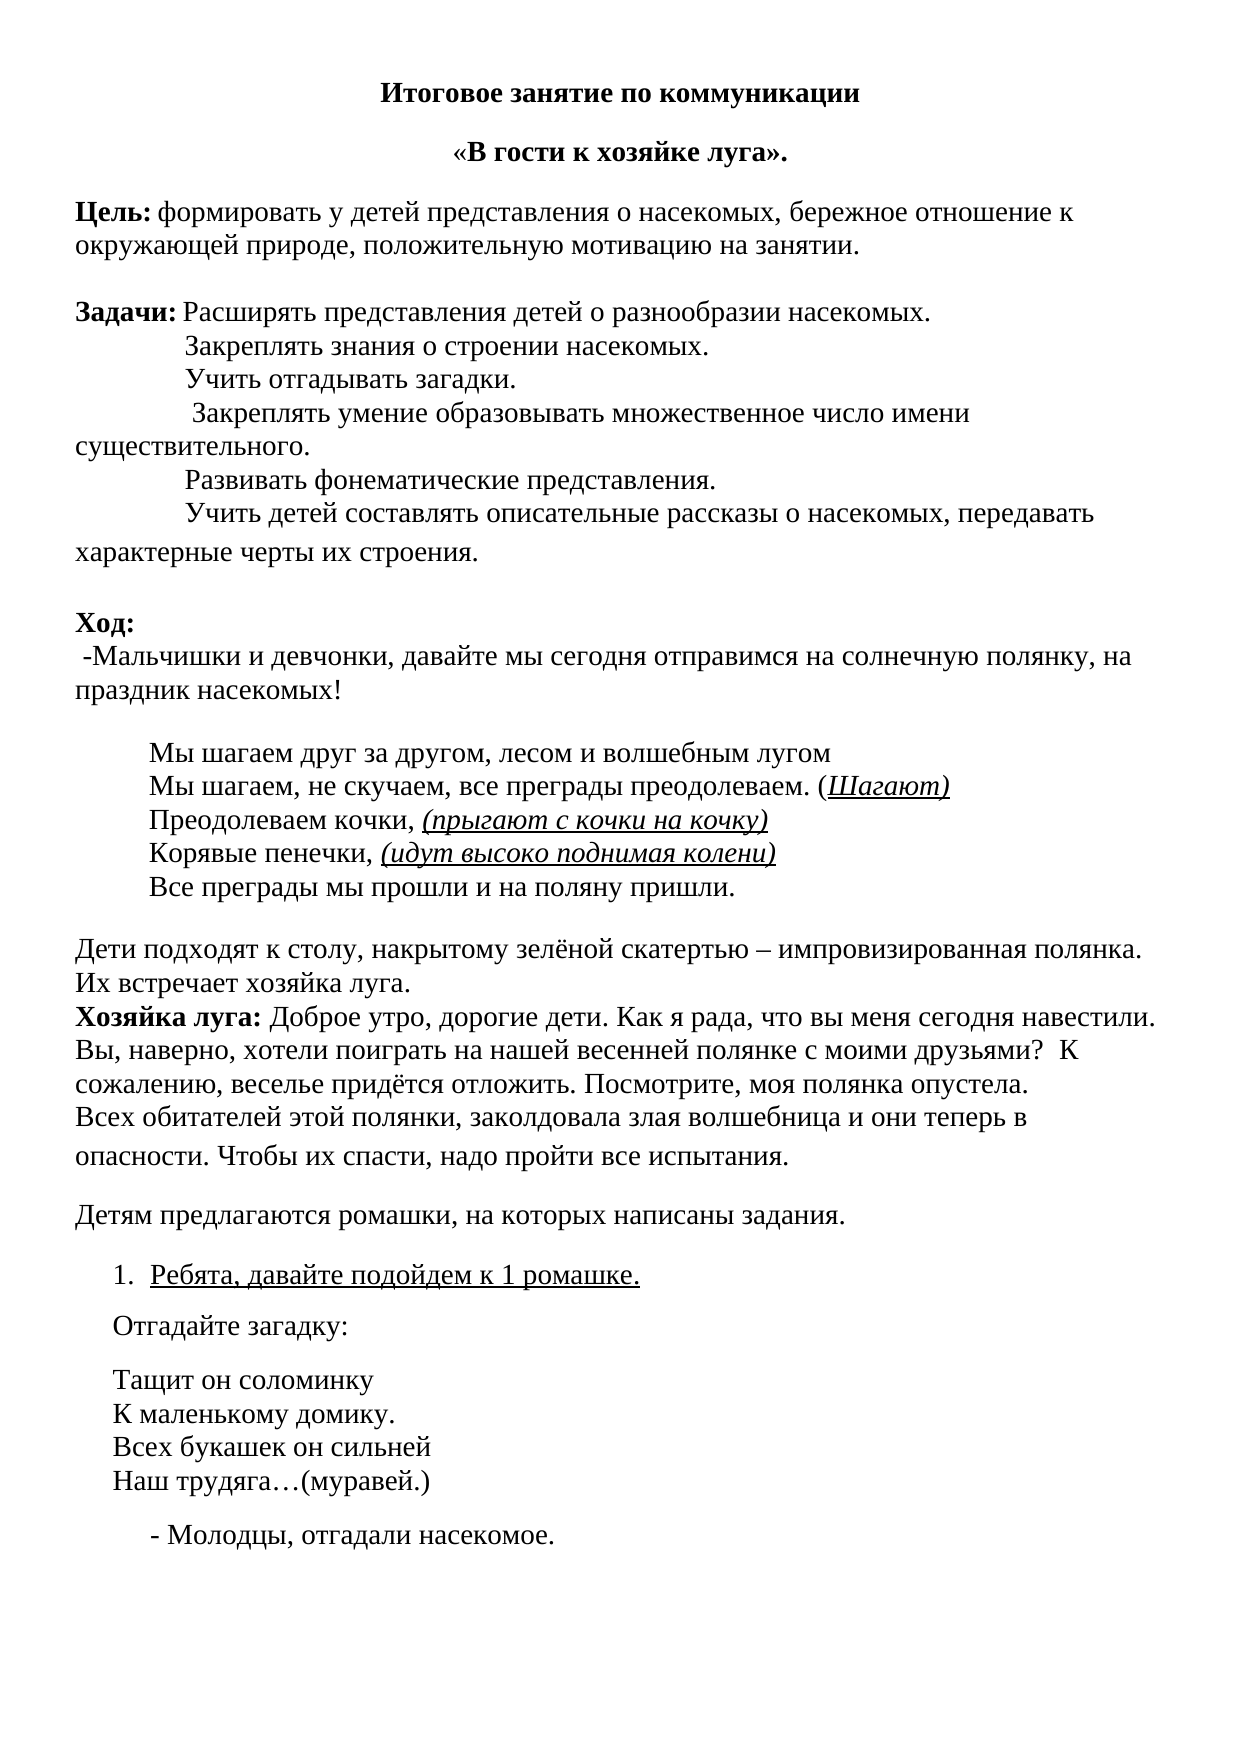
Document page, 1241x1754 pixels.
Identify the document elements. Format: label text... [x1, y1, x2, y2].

text Тащит он соломинку К маленькому домику. Всех букашек он сильней Наш трудяга…(муравей.) [112, 1362, 1165, 1497]
text Закреплять умение образовывать множественное число имени существительного. [75, 395, 1165, 462]
text Всех обитателей этой полянки, заколдовала злая волшебница и они теперь в опасности. Чтобы их спасти, надо пройти все испытания. [75, 1099, 1165, 1171]
list - Молодцы, отгадали насекомое. [150, 1517, 1165, 1551]
text Корявые пенечки, (идут высоко поднимая колени) [75, 835, 1165, 869]
text Учить детей составлять описательные рассказы о насекомых, передавать характерные черты их строения. [75, 496, 1165, 568]
text Все преграды мы прошли и на поляну пришли. [75, 869, 1165, 902]
text Дети подходят к столу, накрытому зелёной скатертью – импровизированная полянка. Их встречает хозяйка луга. [75, 932, 1165, 999]
text Хозяйка луга: Доброе утро, дорогие дети. Как я рада, что вы меня сегодня навестили. Вы, наверно, хотели поиграть на нашей весенней полянке с моими друзьями? К сожалению, веселье придётся отложить. Посмотрите, моя полянка опустела. [75, 999, 1165, 1099]
text Задачи: Расширять представления детей о разнообразии насекомых. [75, 294, 1165, 328]
text Мы шагаем друг за другом, лесом и волшебным лугом [75, 735, 1165, 768]
text Отгадайте загадку: [112, 1308, 1165, 1342]
text Итоговое занятие по коммуникации [75, 75, 1165, 108]
text Детям предлагаются ромашки, на которых написаны задания. [75, 1197, 1165, 1231]
text Развивать фонематические представления. [75, 462, 1165, 496]
list Ребята, давайте подойдем к 1 ромашке. [112, 1257, 1165, 1291]
text -Мальчишки и девчонки, давайте мы сегодня отправимся на солнечную полянку, на праздник насекомых! [75, 638, 1165, 706]
text «В гости к хозяйке луга». [75, 134, 1165, 168]
text Учить отгадывать загадки. [75, 361, 1165, 395]
text Ход: [75, 605, 1165, 638]
text Мы шагаем, не скучаем, все преграды преодолеваем. (Шагают) [75, 768, 1165, 802]
text Преодолеваем кочки, (прыгают с кочки на кочку) [75, 802, 1165, 835]
text Цель: формировать у детей представления о насекомых, бережное отношение к окружающей природе, положительную мотивацию на занятии. [75, 194, 1165, 261]
text Закреплять знания о строении насекомых. [75, 328, 1165, 361]
